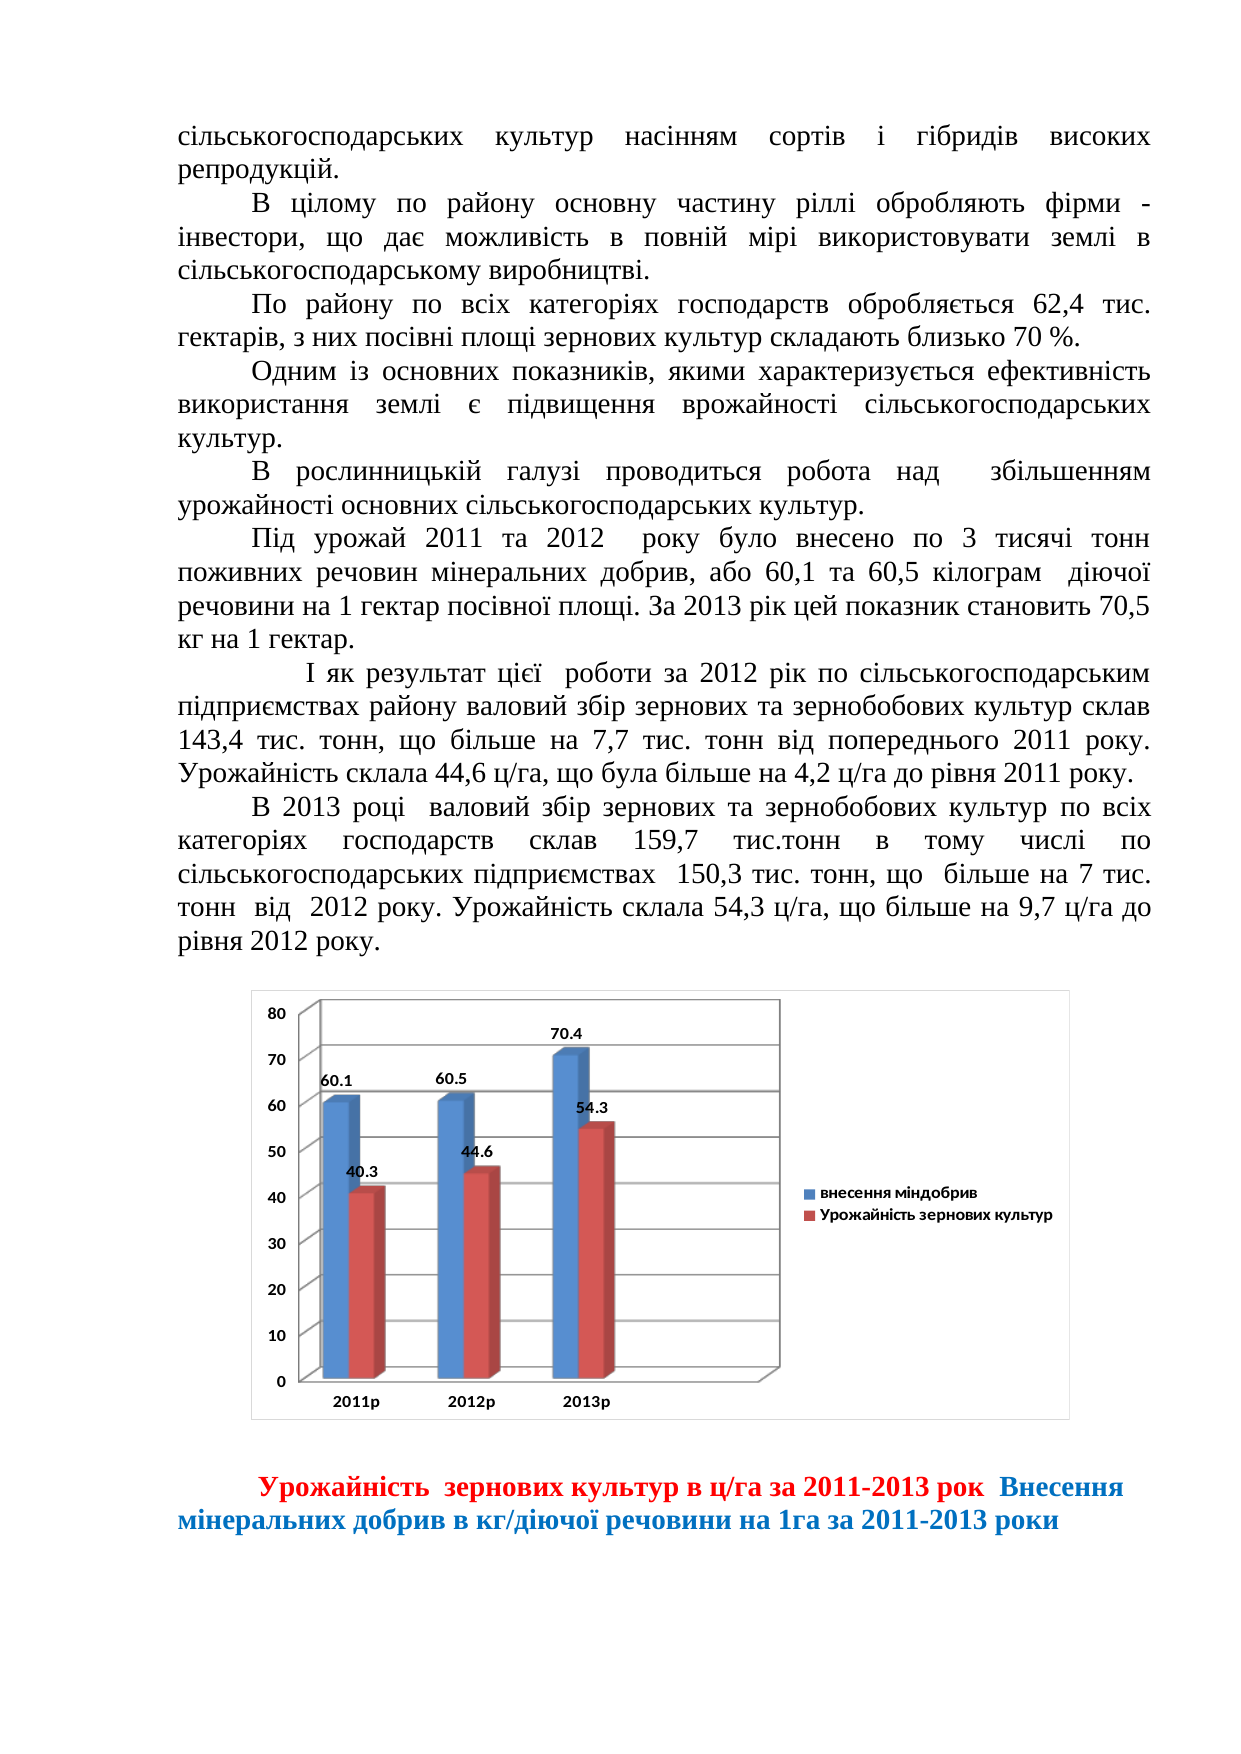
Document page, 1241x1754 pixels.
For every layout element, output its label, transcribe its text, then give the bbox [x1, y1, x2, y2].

text Під урожай 2011 та 2012 року було внесено по 3 тисячі тонн поживних речовин мінеральних добрив, або 60,1 та 60,5 кілограм діючої речовини на 1 гектар посівної площі. За 2013 рік цей показник становить 70,5 кг на 1 гектар. [177, 521, 1152, 655]
text Урожайність зернових культур в ц/га за 2011-2013 рок Внесення мінеральних добрив в кг/діючої речовини на 1га за 2011-2013 роки [177, 1469, 1152, 1536]
text В 2013 році валовий збір зернових та зернобобових культур по всіх категоріях господарств склав 159,7 тис.тонн в тому числі по сільськогосподарських підприємствах 150,3 тис. тонн, що більше на 7 тис. тонн від 2012 року. Урожайність склала 54,3 ц/га, що більше на 9,7 ц/га до рівня 2012 року. [177, 789, 1152, 957]
text І як результат цієї роботи за 2012 рік по сільськогосподарським підприємствах району валовий збір зернових та зернобобових культур склав 143,4 тис. тонн, що більше на 7,7 тис. тонн від попереднього 2011 року. Урожайність склала 44,6 ц/га, що була більше на 4,2 ц/га до рівня 2011 року. [177, 655, 1152, 789]
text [177, 118, 1152, 185]
text Одним із основних показників, якими характеризується ефективність використання землі є підвищення врожайності сільськогосподарських культур. [177, 353, 1152, 453]
text В рослинницькій галузі проводиться робота над збільшенням урожайності основних сільськогосподарських культур. [177, 453, 1152, 521]
text По району по всіх категоріях господарств обробляється 62,4 тис. гектарів, з них посівні площі зернових культур складають близько 70 %. [177, 286, 1152, 353]
text В цілому по району основну частину ріллі обробляють фірми -інвестори, що дає можливість в повній мірі використовувати землі в сільськогосподарському виробництві. [177, 185, 1152, 286]
